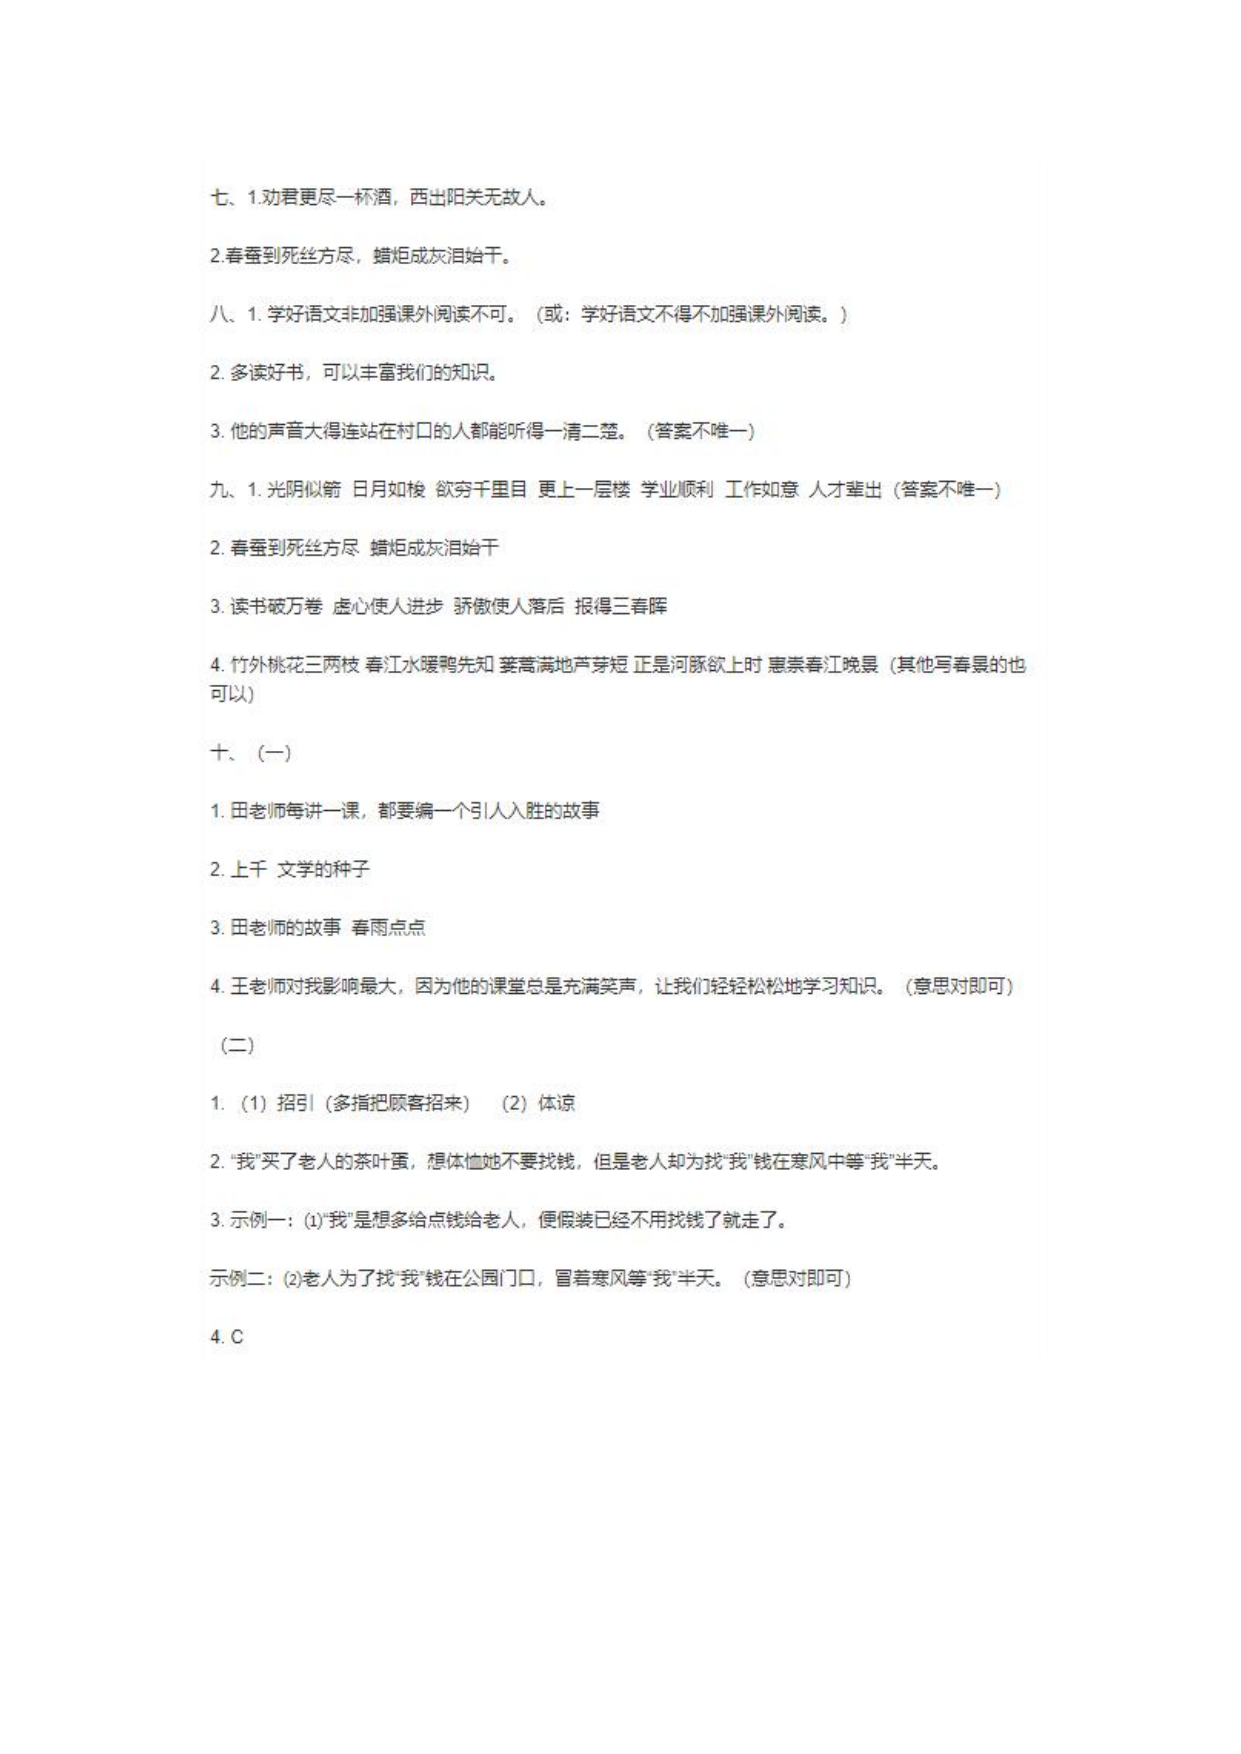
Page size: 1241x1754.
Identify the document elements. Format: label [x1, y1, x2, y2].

picture [187, 162, 1053, 1359]
